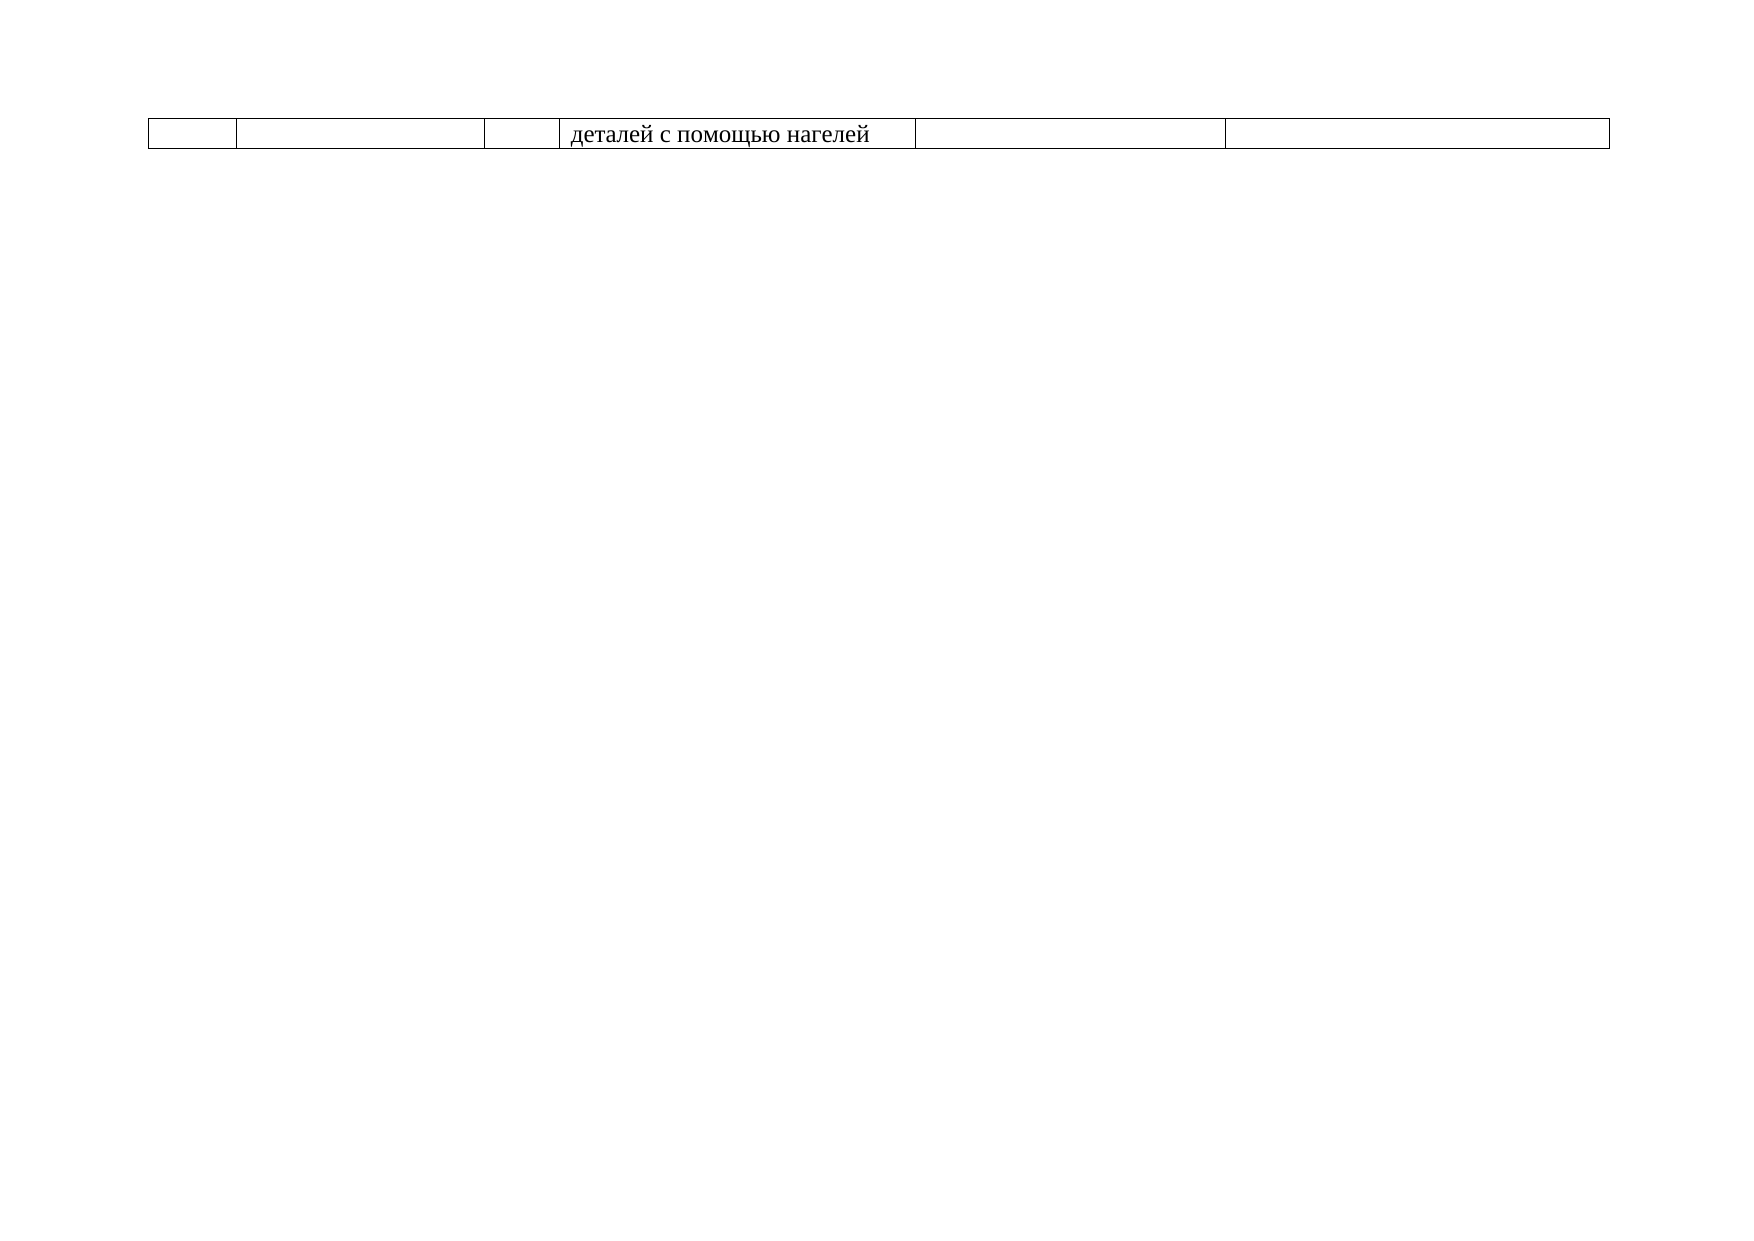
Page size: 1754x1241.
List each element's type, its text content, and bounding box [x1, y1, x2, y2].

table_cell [916, 119, 1225, 148]
table_cell 2 [485, 119, 559, 148]
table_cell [560, 119, 915, 148]
table_cell 237-238 [149, 119, 236, 148]
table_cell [1226, 119, 1609, 148]
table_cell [237, 119, 484, 148]
